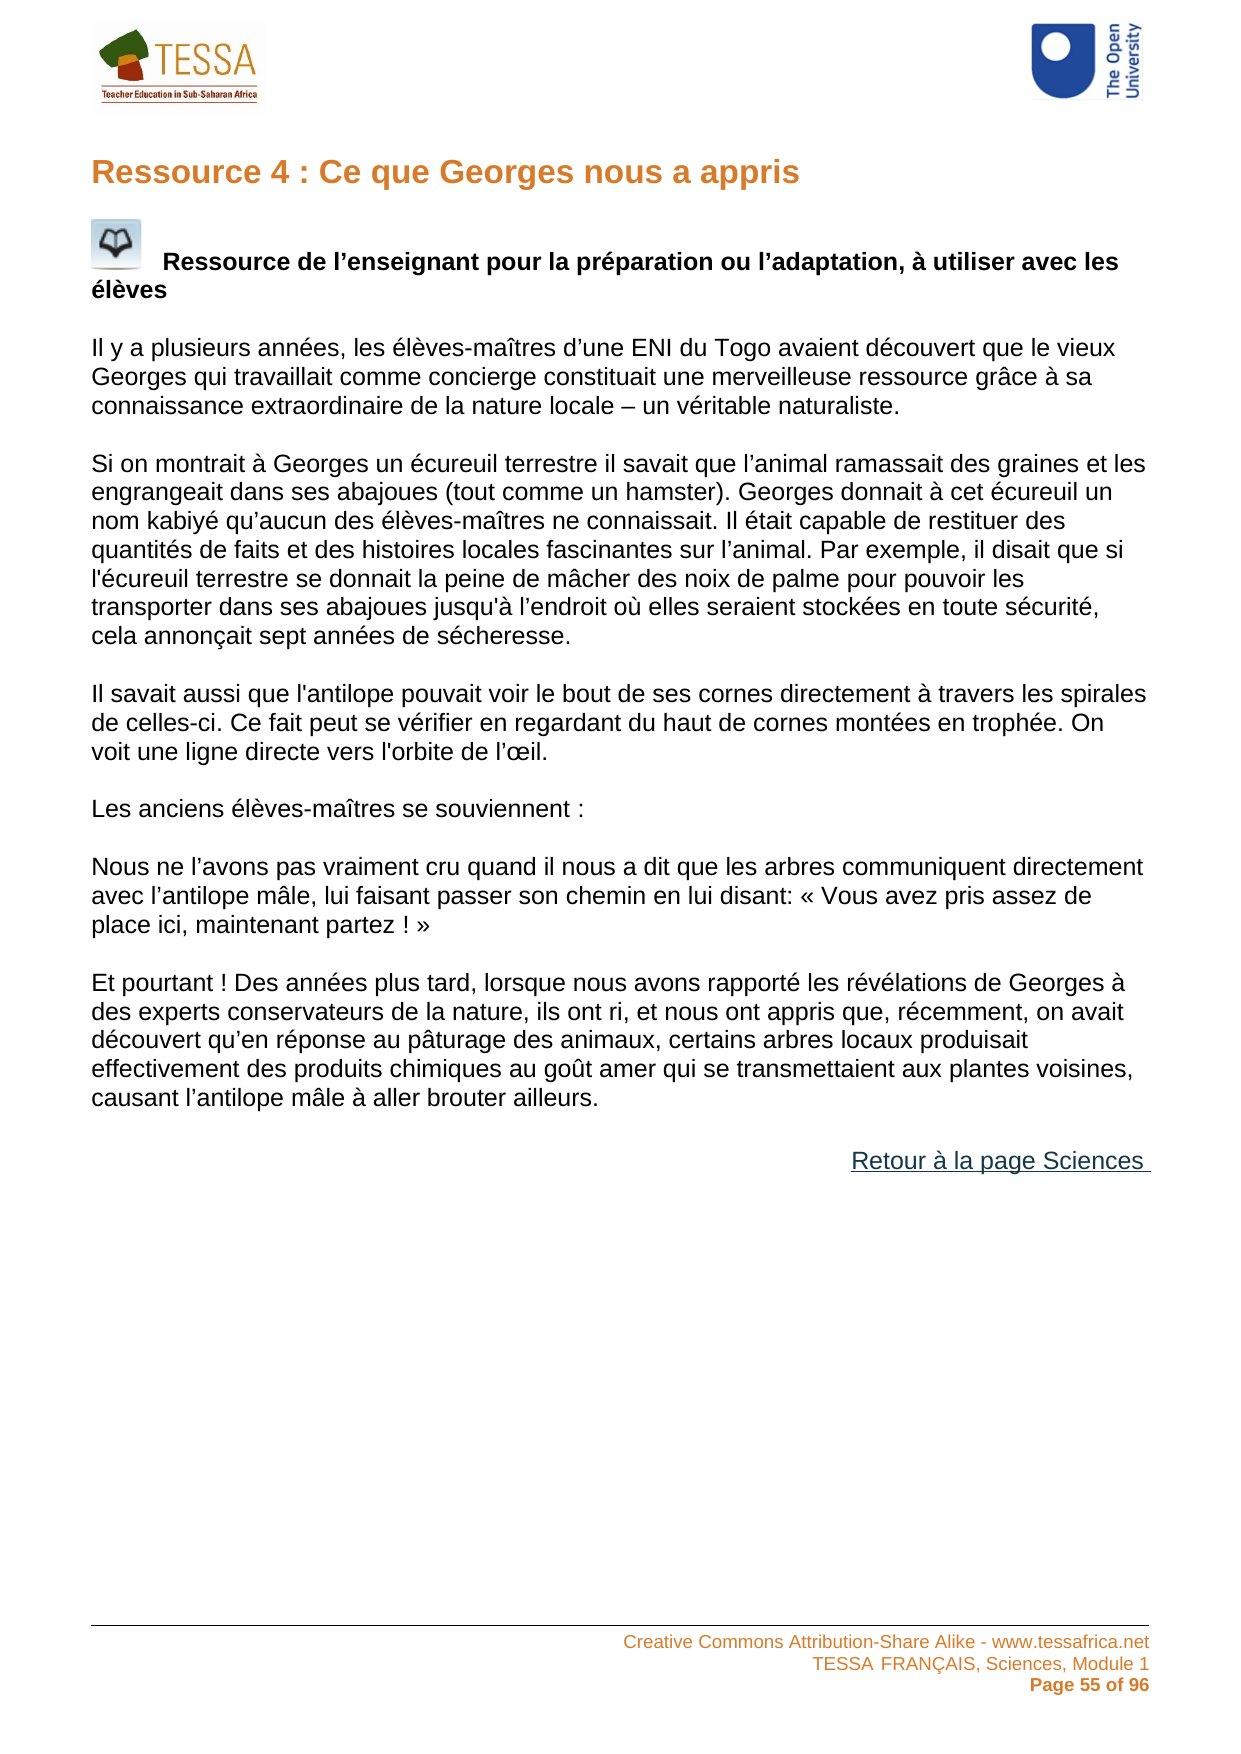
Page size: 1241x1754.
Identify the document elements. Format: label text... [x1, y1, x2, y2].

text Il y a plusieurs années, les élèves-maîtres d’une ENI du Togo avaient découvert que le vieux Georges qui travaillait comme concierge constituait une merveilleuse ressource grâce à sa connaissance extraordinaire de la nature locale – un véritable naturaliste. [91, 333, 1149, 419]
picture [1031, 22, 1144, 101]
picture [91, 219, 142, 270]
text Et pourtant ! Des années plus tard, lorsque nous avons rapporté les révélations de Georges à des experts conservateurs de la nature, ils ont ri, et nous ont appris que, récemment, on avait découvert qu’en réponse au pâturage des animaux, certains arbres locaux produisait effectivement des produits chimiques au goût amer qui se transmettaient aux plantes voisines, causant l’antilope mâle à aller brouter ailleurs. [91, 968, 1149, 1111]
text Ressource de l’enseignant pour la préparation ou l’adaptation, à utiliser avec les élèves [91, 219, 1149, 304]
picture [91, 22, 266, 114]
text Les anciens élèves-maîtres se souviennent : [91, 794, 1149, 823]
subtitle Ressource 4 : Ce que Georges nous a appris [91, 152, 1149, 190]
text Nous ne l’avons pas vraiment cru quand il nous a dit que les arbres communiquent directement avec l’antilope mâle, lui faisant passer son chemin en lui disant: « Vous avez pris assez de place ici, maintenant partez ! » [91, 852, 1149, 938]
table_header Retour à la page Sciences [91, 1141, 1154, 1179]
text Si on montrait à Georges un écureuil terrestre il savait que l’animal ramassait des graines et les engrangeait dans ses abajoues (tout comme un hamster). Georges donnait à cet écureuil un nom kabiyé qu’aucun des élèves-maîtres ne connaissait. Il était capable de restituer des quantités de faits et des histoires locales fascinantes sur l’animal. Par exemple, il disait que si l'écureuil terrestre se donnait la peine de mâcher des noix de palme pour pouvoir les transporter dans ses abajoues jusqu'à l’endroit où elles seraient stockées en toute sécurité, cela annonçait sept années de sécheresse. [91, 448, 1149, 650]
text Il savait aussi que l'antilope pouvait voir le bout de ses cornes directement à travers les spirales de celles-ci. Ce fait peut se vérifier en regardant du haut de cornes montées en trophée. On voit une ligne directe vers l'orbite de l’œil. [91, 679, 1149, 765]
